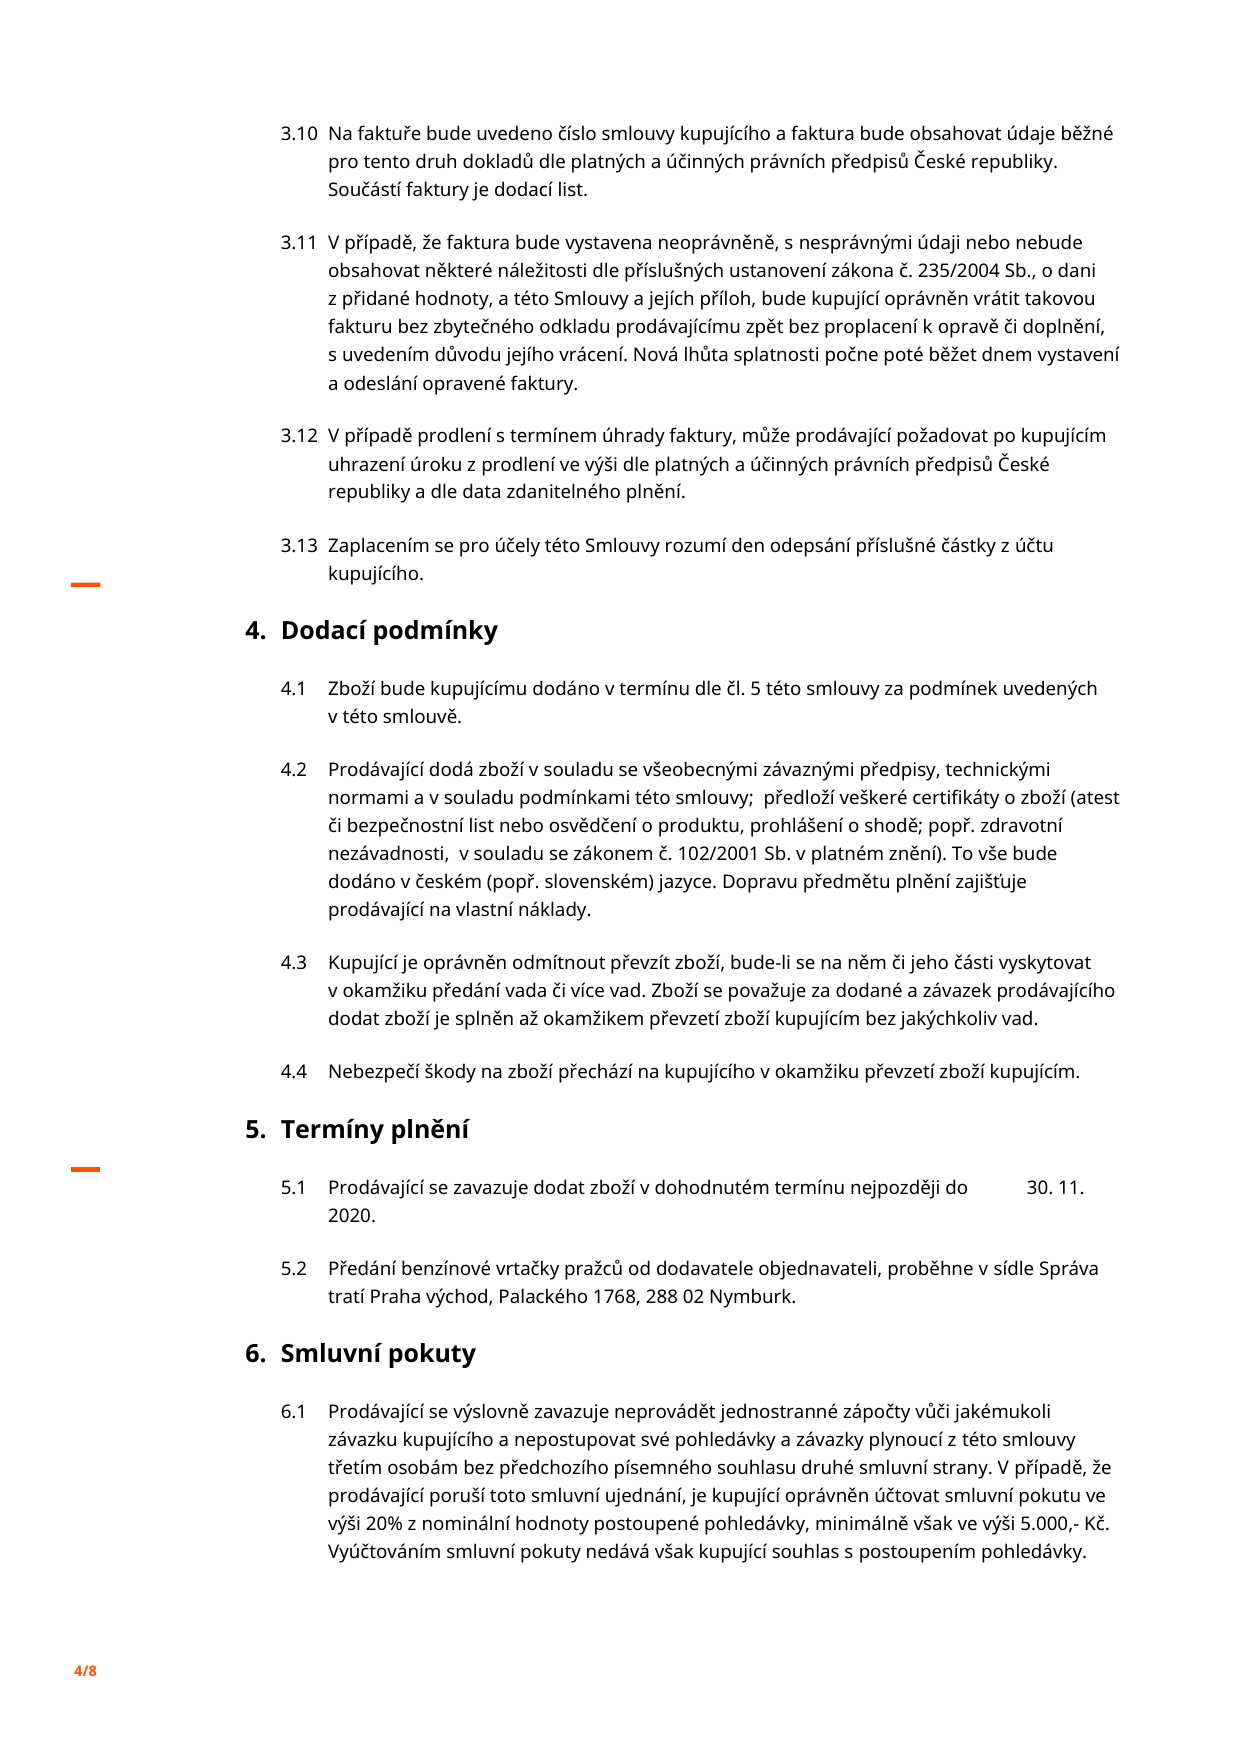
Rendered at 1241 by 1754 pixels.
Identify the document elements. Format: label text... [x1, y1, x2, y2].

list Zaplacením se pro účely této Smlouvy rozumí den odepsání příslušné částky z účtu kupujícího. [281, 532, 1122, 585]
list Termíny plnění [245, 1112, 1122, 1146]
list Na faktuře bude uvedeno číslo smlouvy kupujícího a faktura bude obsahovat údaje běžné pro tento druh dokladů dle platných a účinných právních předpisů České republiky. Součástí faktury je dodací list. [281, 121, 1122, 202]
list V případě, že faktura bude vystavena neoprávněně, s nesprávnými údaji nebo nebude obsahovat některé náležitosti dle příslušných ustanovení zákona č. 235/2004 Sb., o dani z přidané hodnoty, a této Smlouvy a jejích příloh, bude kupující oprávněn vrátit takovou fakturu bez zbytečného odkladu prodávajícímu zpět bez proplacení k opravě či doplnění, s uvedením důvodu jejího vrácení. Nová lhůta splatnosti počne poté běžet dnem vystavení a odeslání opravené faktury. [281, 230, 1122, 395]
list Dodací podmínky [245, 613, 1122, 647]
list Prodávající se výslovně zavazuje neprovádět jednostranné zápočty vůči jakémukoli závazku kupujícího a nepostupovat své pohledávky a závazky plynoucí z této smlouvy třetím osobám bez předchozího písemného souhlasu druhé smluvní strany. V případě, že prodávající poruší toto smluvní ujednání, je kupující oprávněn účtovat smluvní pokutu ve výši 20% z nominální hodnoty postoupené pohledávky, minimálně však ve výši 5.000,- Kč. Vyúčtováním smluvní pokuty nedává však kupující souhlas s postoupením pohledávky. [281, 1398, 1122, 1564]
list Smluvní pokuty [245, 1336, 1122, 1370]
list Zboží bude kupujícímu dodáno v termínu dle čl. 5 této smlouvy za podmínek uvedených v této smlouvě. [281, 675, 1122, 729]
list Prodávající se zavazuje dodat zboží v dohodnutém termínu nejpozději do 30. 11. 2020. [281, 1174, 1122, 1227]
list Nebezpečí škody na zboží přechází na kupujícího v okamžiku převzetí zboží kupujícím. [281, 1058, 1122, 1084]
list V případě prodlení s termínem úhrady faktury, může prodávající požadovat po kupujícím uhrazení úroku z prodlení ve výši dle platných a účinných právních předpisů České republiky a dle data zdanitelného plnění. [281, 423, 1122, 504]
list Předání benzínové vrtačky pražců od dodavatele objednavateli, proběhne v sídle Správa tratí Praha východ, Palackého 1768, 288 02 Nymburk. [281, 1255, 1122, 1308]
list Prodávající dodá zboží v souladu se všeobecnými závaznými předpisy, technickými normami a v souladu podmínkami této smlouvy; předloží veškeré certifikáty o zboží (atest či bezpečnostní list nebo osvědčení o produktu, prohlášení o shodě; popř. zdravotní nezávadnosti, v souladu se zákonem č. 102/2001 Sb. v platném znění). To vše bude dodáno v českém (popř. slovenském) jazyce. Dopravu předmětu plnění zajišťuje prodávající na vlastní náklady. [281, 756, 1122, 922]
list Kupující je oprávněn odmítnout převzít zboží, bude-li se na něm či jeho části vyskytovat v okamžiku předání vada či více vad. Zboží se považuje za dodané a závazek prodávajícího dodat zboží je splněn až okamžikem převzetí zboží kupujícím bez jakýchkoliv vad. [281, 949, 1122, 1031]
